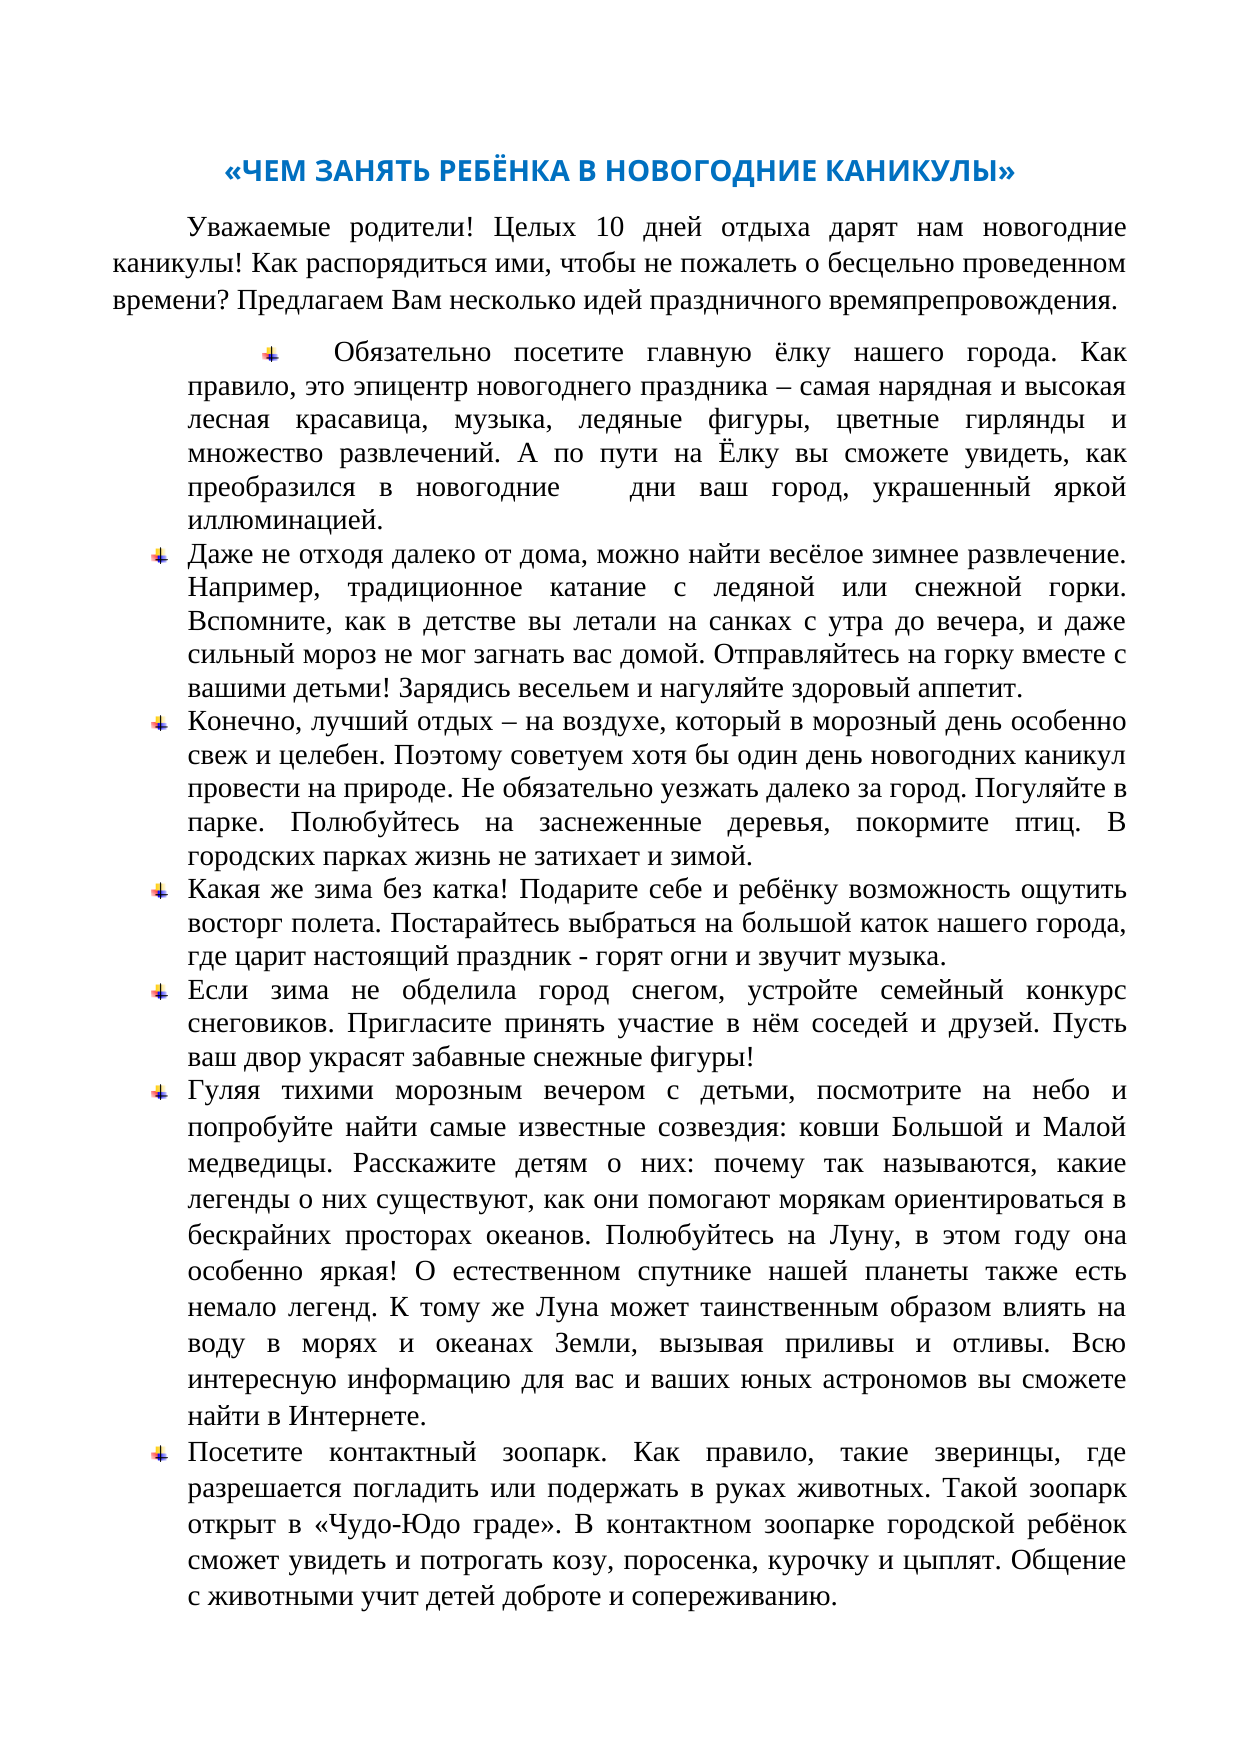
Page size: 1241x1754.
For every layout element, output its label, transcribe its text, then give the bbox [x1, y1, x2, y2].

list Если зима не обделила город снегом, устройте семейный конкурс снеговиков. Пригласите принять участие в нём соседей и друзей. Пусть ваш двор украсят забавные снежные фигуры! [150, 972, 1128, 1072]
picture [151, 1083, 168, 1100]
list Посетите контактный зоопарк. Как правило, такие зверинцы, где разрешается погладить или подержать в руках животных. Такой зоопарк открыт в «Чудо-Юдо граде». В контактном зоопарке городской ребёнок сможет увидеть и потрогать козу, поросенка, курочку и цыплят. Общение с животными учит детей доброте и сопереживанию. [150, 1434, 1128, 1612]
picture [151, 881, 168, 899]
list Обязательно посетите главную ёлку нашего города. Как правило, это эпицентр новогоднего праздника – самая нарядная и высокая лесная красавица, музыка, ледяные фигуры, цветные гирлянды и множество развлечений. А по пути на Ёлку вы сможете увидеть, как преобразился в новогодние дни ваш город, украшенный яркой иллюминацией. [187, 334, 1128, 536]
picture [151, 714, 168, 731]
picture [151, 546, 168, 564]
picture [151, 982, 168, 1000]
list Даже не отходя далеко от дома, можно найти весёлое зимнее развлечение. Например, традиционное катание с ледяной или снежной горки. Вспомните, как в детстве вы летали на санках с утра до вечера, и даже сильный мороз не мог загнать вас домой. Отправляйтесь на горку вместе с вашими детьми! Зарядись весельем и нагуляйте здоровый аппетит. [150, 536, 1128, 703]
list Конечно, лучший отдых – на воздухе, который в морозный день особенно свеж и целебен. Поэтому советуем хотя бы один день новогодних каникул провести на природе. Не обязательно уезжать далеко за город. Погуляйте в парке. Полюбуйтесь на заснеженные деревья, покормите птиц. В городских парках жизнь не затихает и зимой. [150, 703, 1128, 871]
text Уважаемые родители! Целых 10 дней отдыха дарят нам новогодние каникулы! Как распорядиться ими, чтобы не пожалеть о бесцельно проведенном времени? Предлагаем Вам несколько идей праздничного времяпрепровождения. [112, 209, 1128, 315]
list Какая же зима без катка! Подарите себе и ребёнку возможность ощутить восторг полета. Постарайтесь выбраться на большой каток нашего города, где царит настоящий праздник - горят огни и звучит музыка. [150, 871, 1128, 972]
text «ЧЕМ ЗАНЯТЬ РЕБЁНКА В НОВОГОДНИЕ КАНИКУЛЫ» [112, 150, 1128, 190]
picture [262, 345, 279, 362]
picture [151, 1444, 168, 1462]
list Гуляя тихими морозным вечером с детьми, посмотрите на небо и попробуйте найти самые известные созвездия: ковши Большой и Малой медведицы. Расскажите детям о них: почему так называются, какие легенды о них существуют, как они помогают морякам ориентироваться в бескрайних просторах океанов. Полюбуйтесь на Луну, в этом году она особенно яркая! О естественном спутнике нашей планеты также есть немало легенд. К тому же Луна может таинственным образом влиять на воду в морях и океанах Земли, вызывая приливы и отливы. Всю интересную информацию для вас и ваших юных астрономов вы сможете найти в Интернете. [150, 1072, 1128, 1431]
